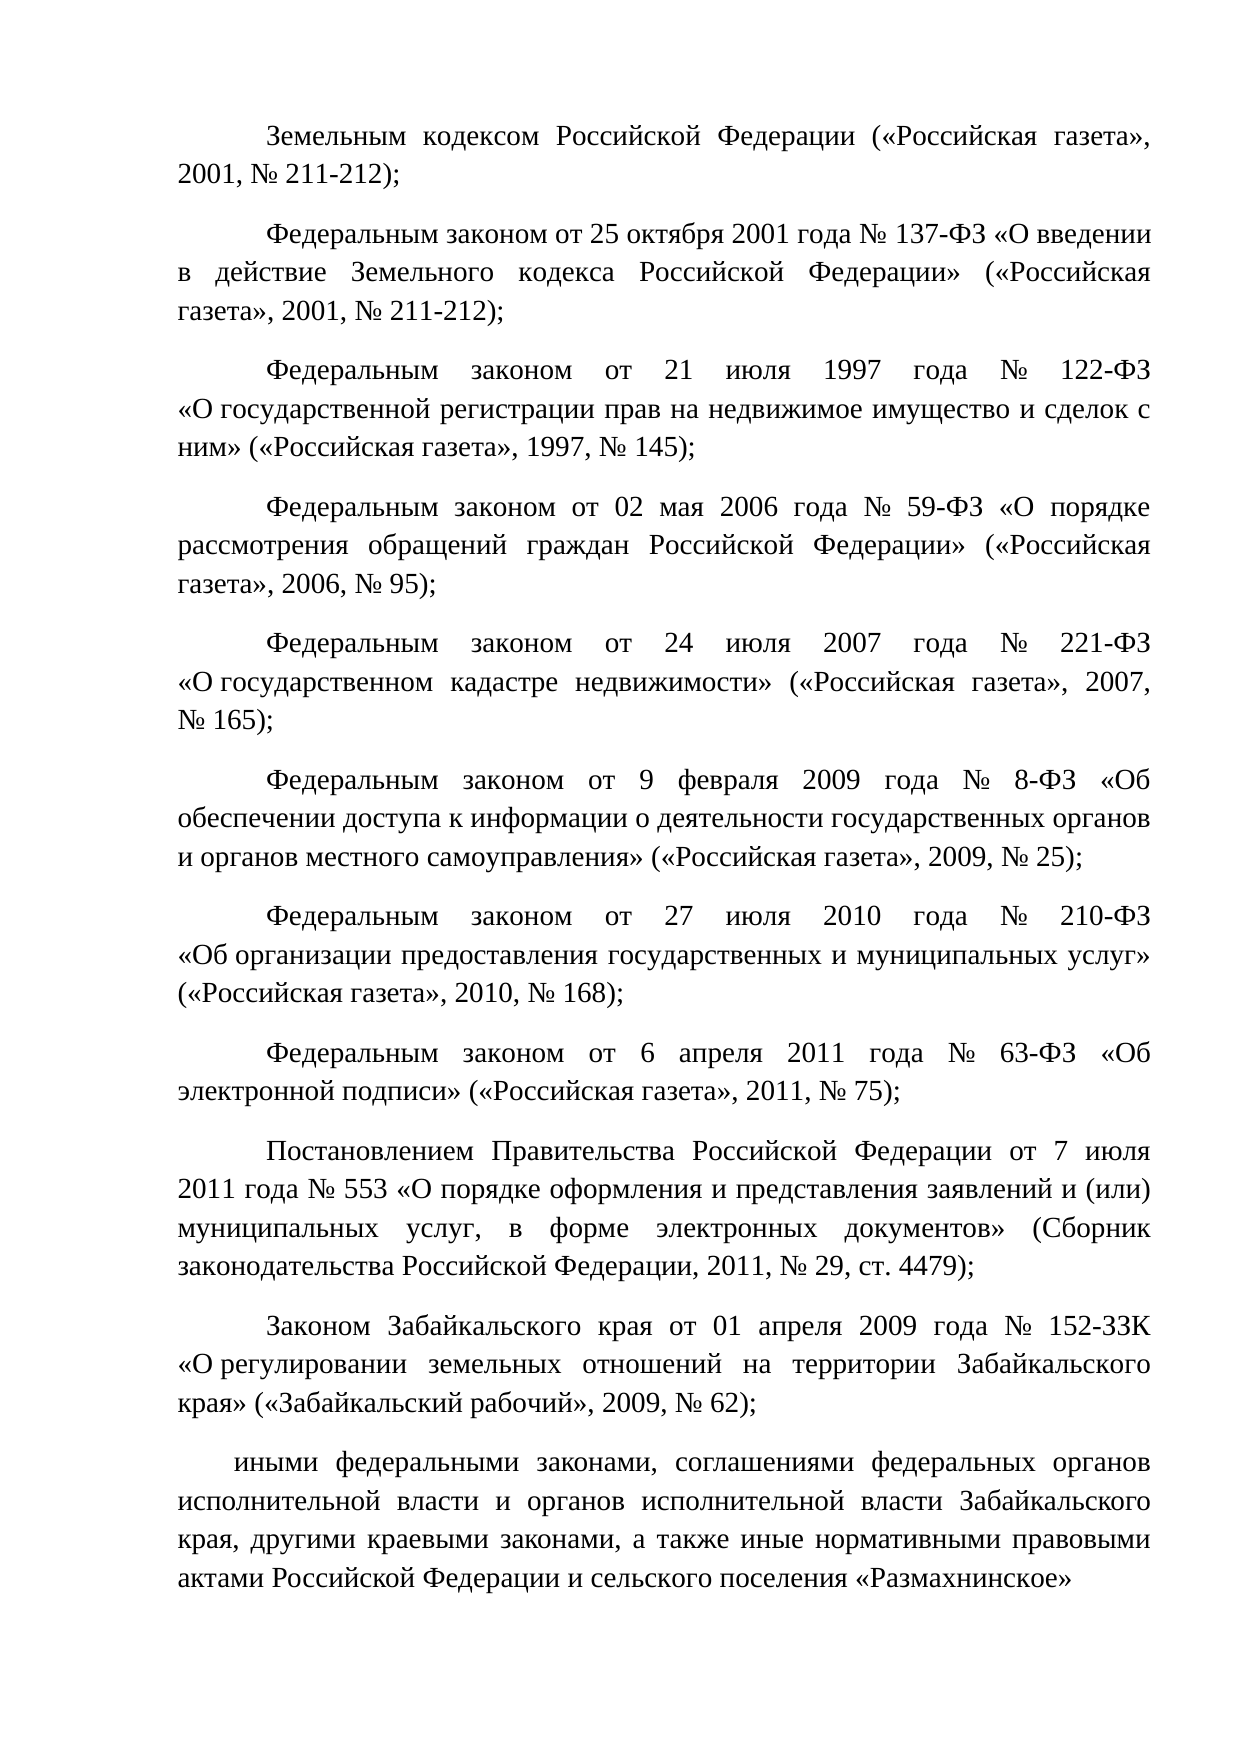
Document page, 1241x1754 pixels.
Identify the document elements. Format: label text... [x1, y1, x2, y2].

text Постановлением Правительства Российской Федерации от 7 июля 2011 года № 553 «О порядке оформления и представления заявлений и (или) муниципальных услуг, в форме электронных документов» (Сборник законодательства Российской Федерации, 2011, № 29, ст. 4479); [177, 1133, 1152, 1282]
text Земельным кодексом Российской Федерации («Российская газета», 2001, № 211-212); [177, 118, 1152, 190]
text Законом Забайкальского края от 01 апреля 2009 года № 152-ЗЗК «О регулировании земельных отношений на территории Забайкальского края» («Забайкальский рабочий», 2009, № 62); [177, 1308, 1152, 1418]
text Федеральным законом от 27 июля 2010 года № 210-ФЗ «Об организации предоставления государственных и муниципальных услуг» («Российская газета», 2010, № 168); [177, 898, 1152, 1009]
text Федеральным законом от 9 февраля 2009 года № 8-ФЗ «Об обеспечении доступа к информации о деятельности государственных органов и органов местного самоуправления» («Российская газета», 2009, № 25); [177, 762, 1152, 872]
text Федеральным законом от 02 мая 2006 года № 59-ФЗ «О порядке рассмотрения обращений граждан Российской Федерации» («Российская газета», 2006, № 95); [177, 489, 1152, 599]
text Федеральным законом от 6 апреля 2011 года № 63-ФЗ «Об электронной подписи» («Российская газета», 2011, № 75); [177, 1035, 1152, 1107]
text Федеральным законом от 25 октября 2001 года № 137-ФЗ «О введении в действие Земельного кодекса Российской Федерации» («Российская газета», 2001, № 211-212); [177, 216, 1152, 327]
text иными федеральными законами, соглашениями федеральных органов исполнительной власти и органов исполнительной власти Забайкальского края, другими краевыми законами, а также иные нормативными правовыми актами Российской Федерации и сельского поселения «Размахнинское» [177, 1444, 1152, 1593]
text Федеральным законом от 24 июля 2007 года № 221-ФЗ «О государственном кадастре недвижимости» («Российская газета», 2007, № 165); [177, 625, 1152, 736]
text Федеральным законом от 21 июля 1997 года № 122-ФЗ «О государственной регистрации прав на недвижимое имущество и сделок с ним» («Российская газета», 1997, № 145); [177, 352, 1152, 463]
